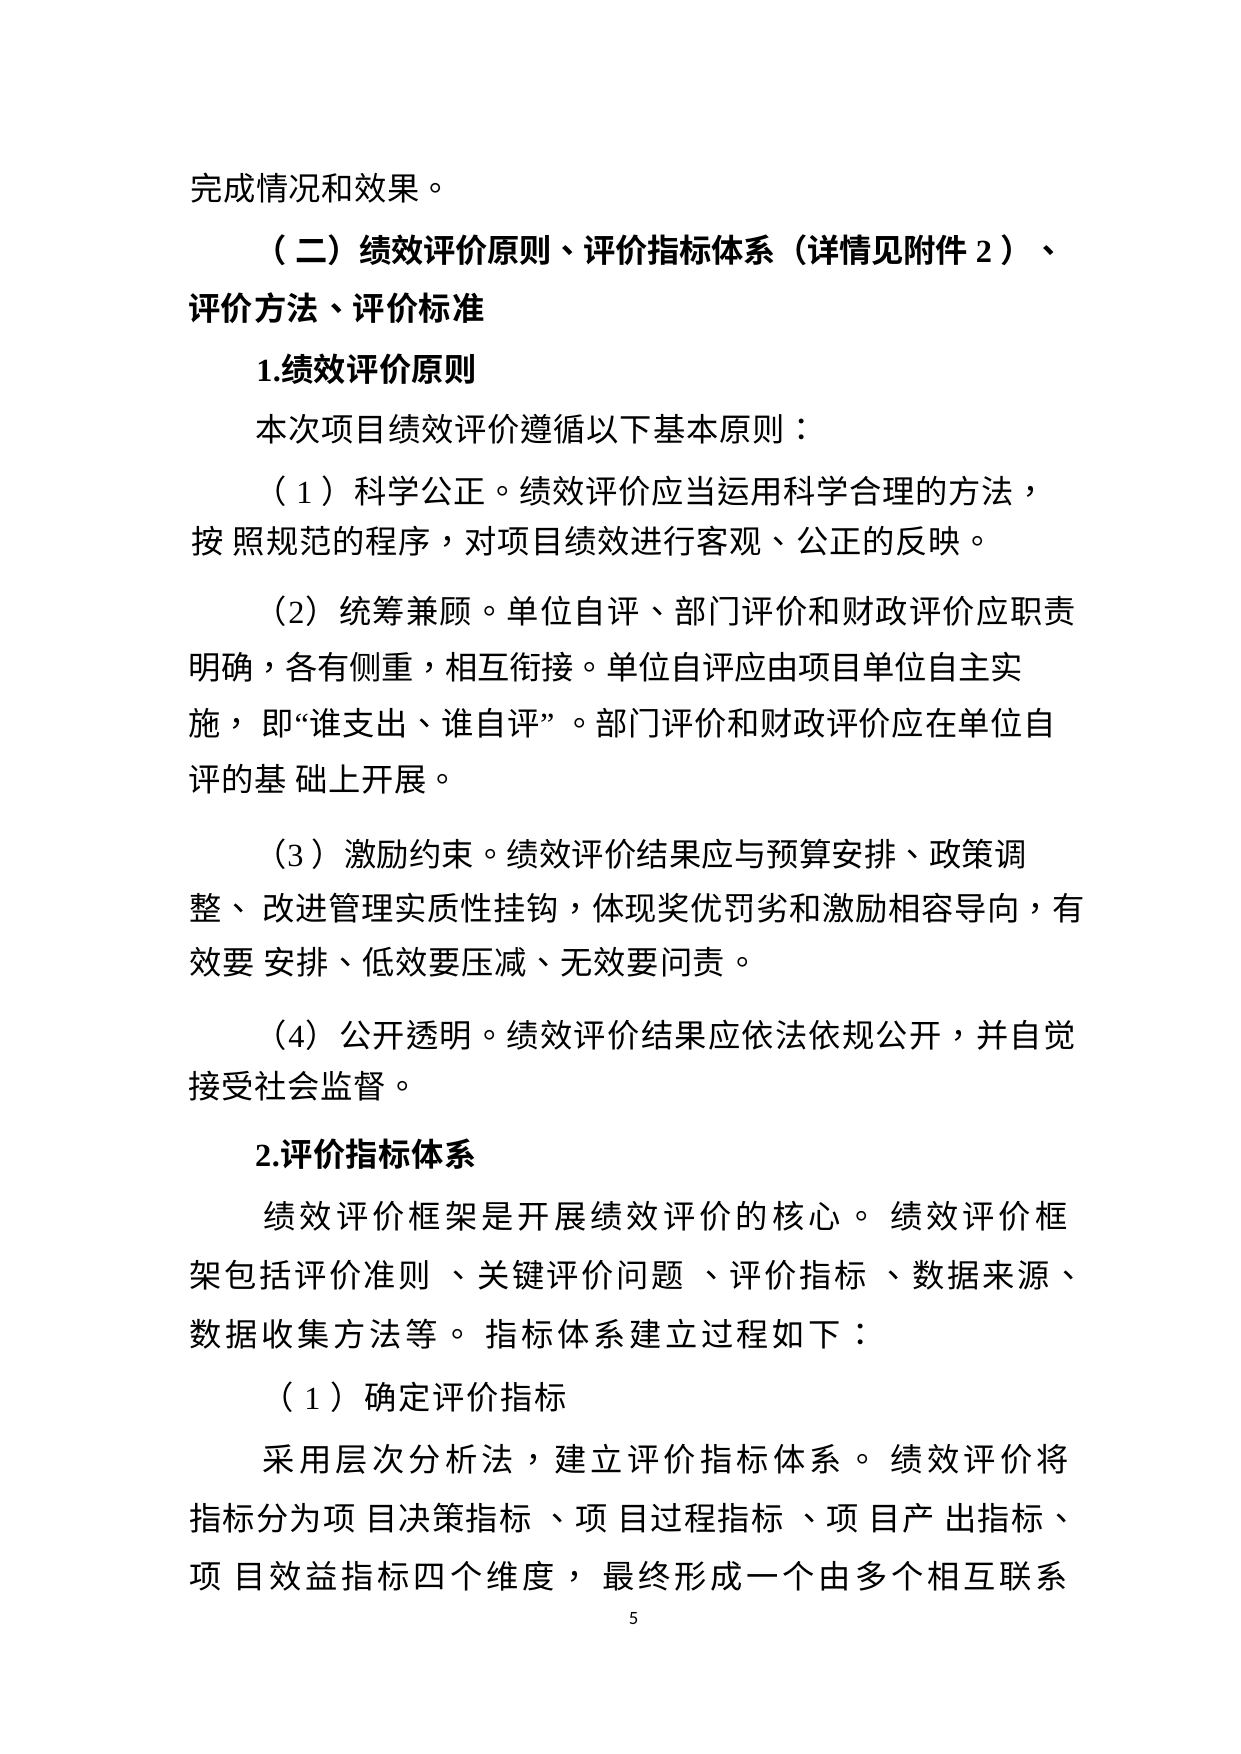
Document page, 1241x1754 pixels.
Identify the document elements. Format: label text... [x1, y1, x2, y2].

text （3 ）激励约束。绩效评价结果应与预算安排、政策调整、 改进管理实质性挂钩，体现奖优罚劣和激励相容导向，有效要 安排、低效要压减、无效要问责。 [189, 832, 1088, 984]
text 采用层次分析法，建立评价指标体系。 绩效评价将 指标分为项 目决策指标 、项 目过程指标 、项 目产 出指标、 项 目效益指标四个维度， 最终形成一个由多个相互联系 [189, 1437, 1086, 1598]
text （ 1 ）确定评价指标 [262, 1377, 1088, 1417]
text （2）统筹兼顾。单位自评、部门评价和财政评价应职责 明确，各有侧重，相互衔接。单位自评应由项目单位自主实施， 即“谁支出、谁自评” 。部门评价和财政评价应在单位自评的基 础上开展。 [189, 589, 1087, 801]
text （ 1 ）科学公正。绩效评价应当运用科学合理的方法，按 照规范的程序，对项目绩效进行客观、公正的反映。 [191, 469, 1078, 563]
text 本次项目绩效评价遵循以下基本原则： [255, 409, 1088, 450]
text 绩效评价框架是开展绩效评价的核心。 绩效评价框 架包括评价准则 、关键评价问题 、评价指标 、数据来源、 数据收集方法等。 指标体系建立过程如下： [189, 1194, 1086, 1356]
text （ 二）绩效评价原则、评价指标体系（详情见附件 2 ）、 评价方法、评价标准 [188, 228, 1071, 329]
text 完成情况和效果。 [191, 168, 1088, 208]
text （4）公开透明。绩效评价结果应依法依规公开，并自觉 接受社会监督。 [189, 1013, 1078, 1108]
text 2.评价指标体系 [255, 1134, 1088, 1174]
text 1.绩效评价原则 [256, 349, 1088, 390]
